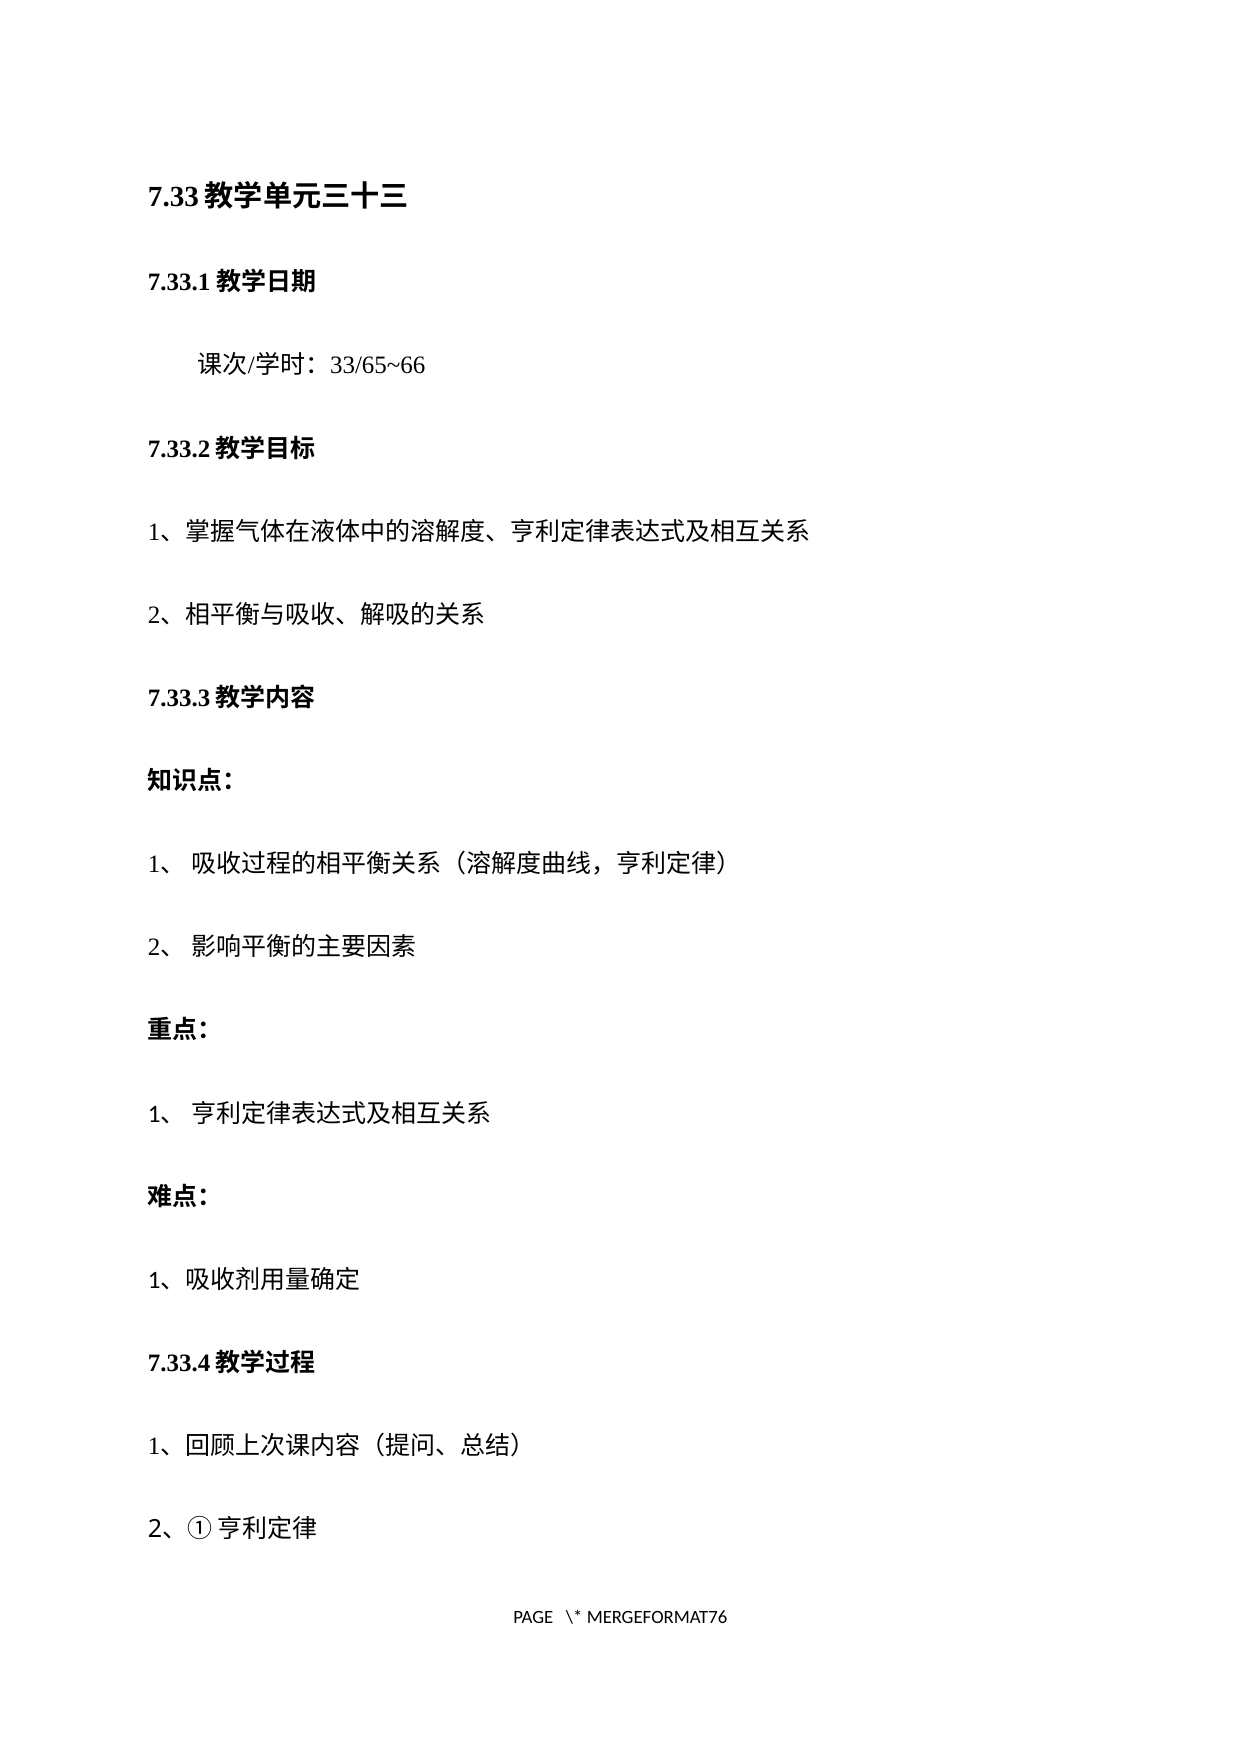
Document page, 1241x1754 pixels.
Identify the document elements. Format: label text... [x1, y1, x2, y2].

text 2、相平衡与吸收、解吸的关系 [148, 580, 1092, 645]
subtitle 7.33.3教学内容 [148, 663, 1092, 728]
text 课次/学时：33/65~66 [148, 331, 1092, 396]
text 1、回顾上次课内容（提问、总结） [148, 1411, 1092, 1476]
text 2、① 亨利定律 [148, 1494, 1092, 1559]
list 影响平衡的主要因素 [148, 912, 1092, 977]
subtitle 7.33教学单元三十三 [148, 161, 1092, 226]
text 1、掌握气体在液体中的溶解度、亨利定律表达式及相互关系 [148, 497, 1092, 562]
subtitle 7.33.2教学目标 [148, 414, 1092, 479]
text 1、吸收剂用量确定 [148, 1245, 1092, 1310]
text 知识点： [148, 746, 1092, 811]
subtitle 7.33.4教学过程 [148, 1328, 1092, 1393]
subtitle 7.33.1 教学日期 [148, 247, 1092, 312]
list 亨利定律表达式及相互关系 [148, 1079, 1092, 1144]
text 难点： [148, 1162, 1092, 1227]
text 重点： [148, 996, 1092, 1061]
list 吸收过程的相平衡关系（溶解度曲线，亨利定律） [148, 829, 1092, 894]
